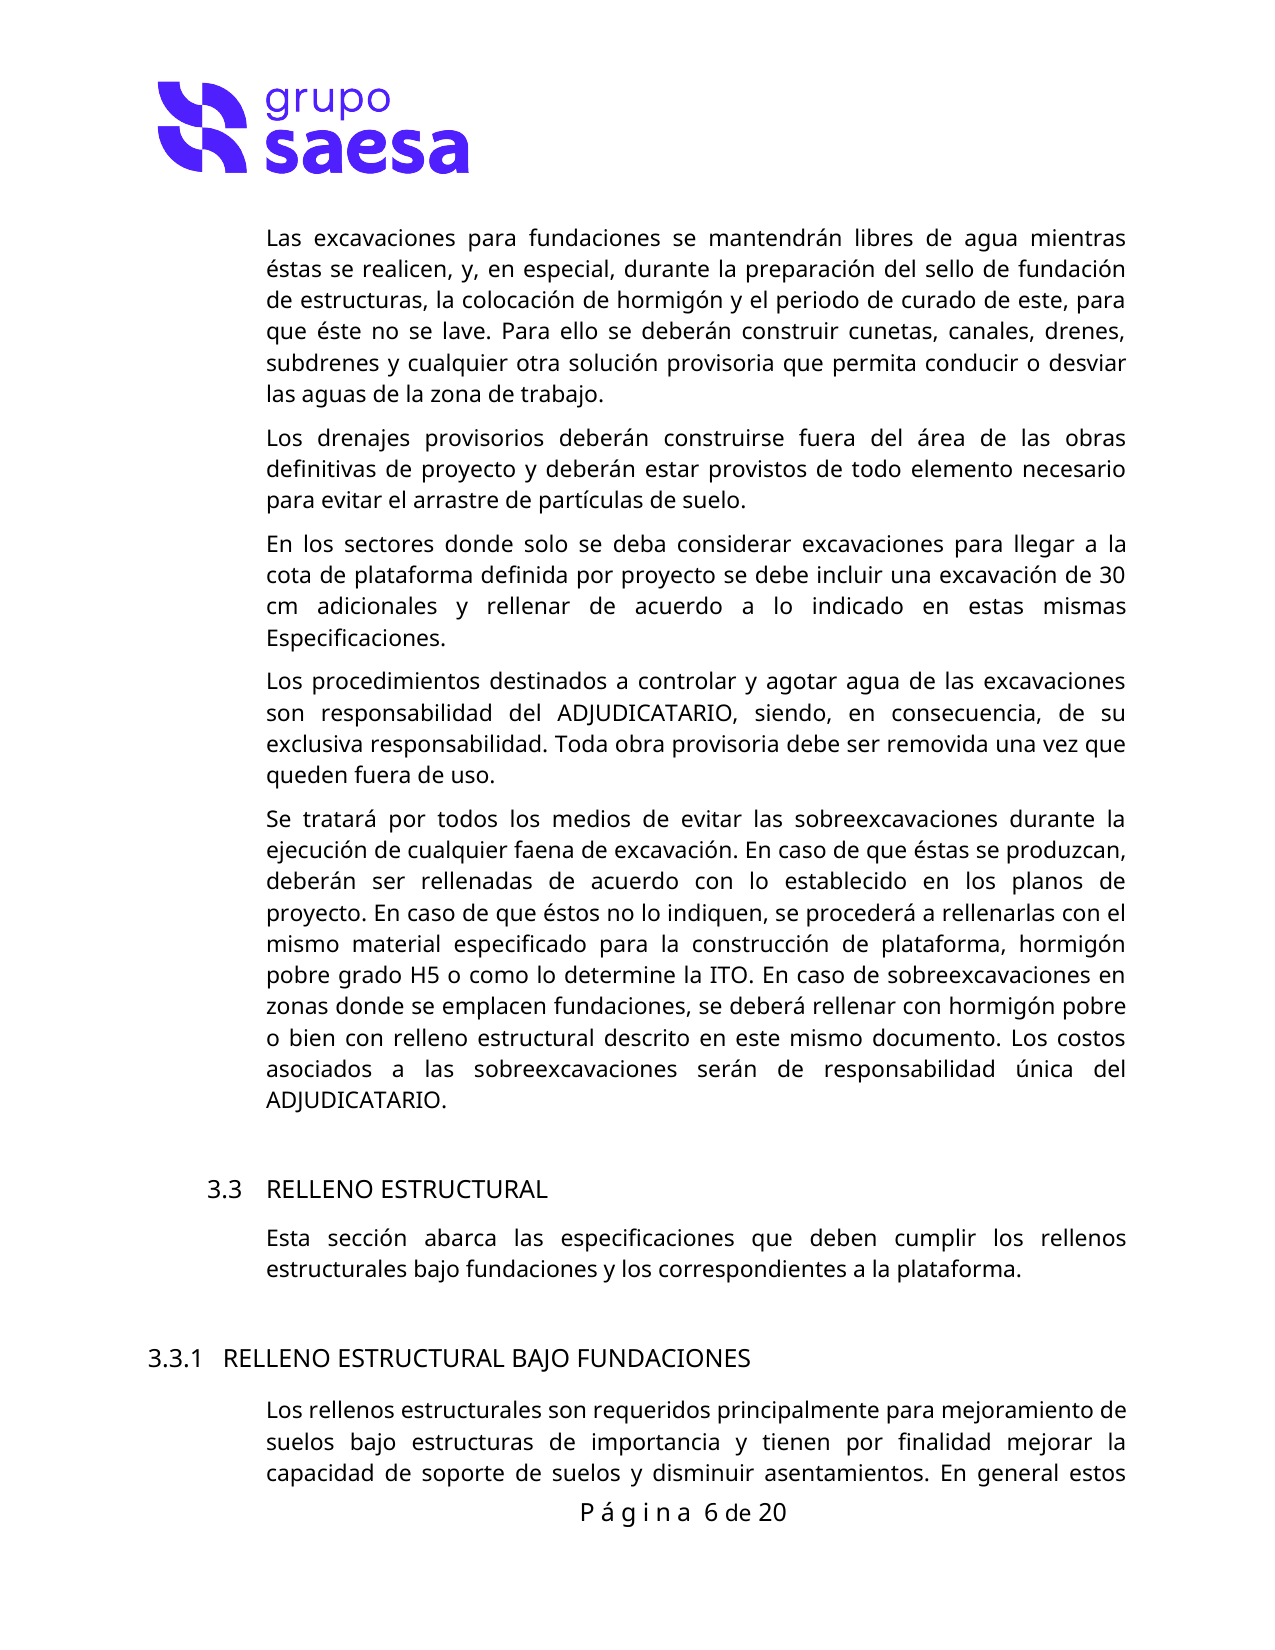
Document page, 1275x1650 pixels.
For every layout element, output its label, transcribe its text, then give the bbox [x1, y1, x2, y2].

text Esta sección abarca las especificaciones que deben cumplir los rellenos estructurales bajo fundaciones y los correspondientes a la plataforma. [266, 1222, 1127, 1284]
picture [147, 73, 478, 177]
text Los procedimientos destinados a controlar y agotar agua de las excavaciones son responsabilidad del ADJUDICATARIO, siendo, en consecuencia, de su exclusiva responsabilidad. Toda obra provisoria debe ser removida una vez que queden fuera de uso. [266, 665, 1127, 790]
text Las excavaciones para fundaciones se mantendrán libres de agua mientras éstas se realicen, y, en especial, durante la preparación del sello de fundación de estructuras, la colocación de hormigón y el periodo de curado de este, para que éste no se lave. Para ello se deberán construir cunetas, canales, drenes, subdrenes y cualquier otra solución provisoria que permita conducir o desviar las aguas de la zona de trabajo. [266, 221, 1127, 409]
text Se tratará por todos los medios de evitar las sobreexcavaciones durante la ejecución de cualquier faena de excavación. En caso de que éstas se produzcan, deberán ser rellenadas de acuerdo con lo establecido en los planos de proyecto. En caso de que éstos no lo indiquen, se procederá a rellenarlas con el mismo material especificado para la construcción de plataforma, hormigón pobre grado H5 o como lo determine la ITO. En caso de sobreexcavaciones en zonas donde se emplacen fundaciones, se deberá rellenar con hormigón pobre o bien con relleno estructural descrito en este mismo documento. Los costos asociados a las sobreexcavaciones serán de responsabilidad única del ADJUDICATARIO. [266, 803, 1127, 1115]
text Los drenajes provisorios deberán construirse fuera del área de las obras definitivas de proyecto y deberán estar provistos de todo elemento necesario para evitar el arrastre de partículas de suelo. [266, 421, 1127, 515]
text En los sectores donde solo se deba considerar excavaciones para llegar a la cota de plataforma definida por proyecto se debe incluir una excavación de 30 cm adicionales y rellenar de acuerdo a lo indicado en estas mismas Especificaciones. [266, 528, 1127, 653]
subtitle RELLENO ESTRUCTURAL [207, 1171, 1127, 1206]
subtitle RELLENO ESTRUCTURAL BAJO FUNDACIONES [148, 1341, 1127, 1375]
